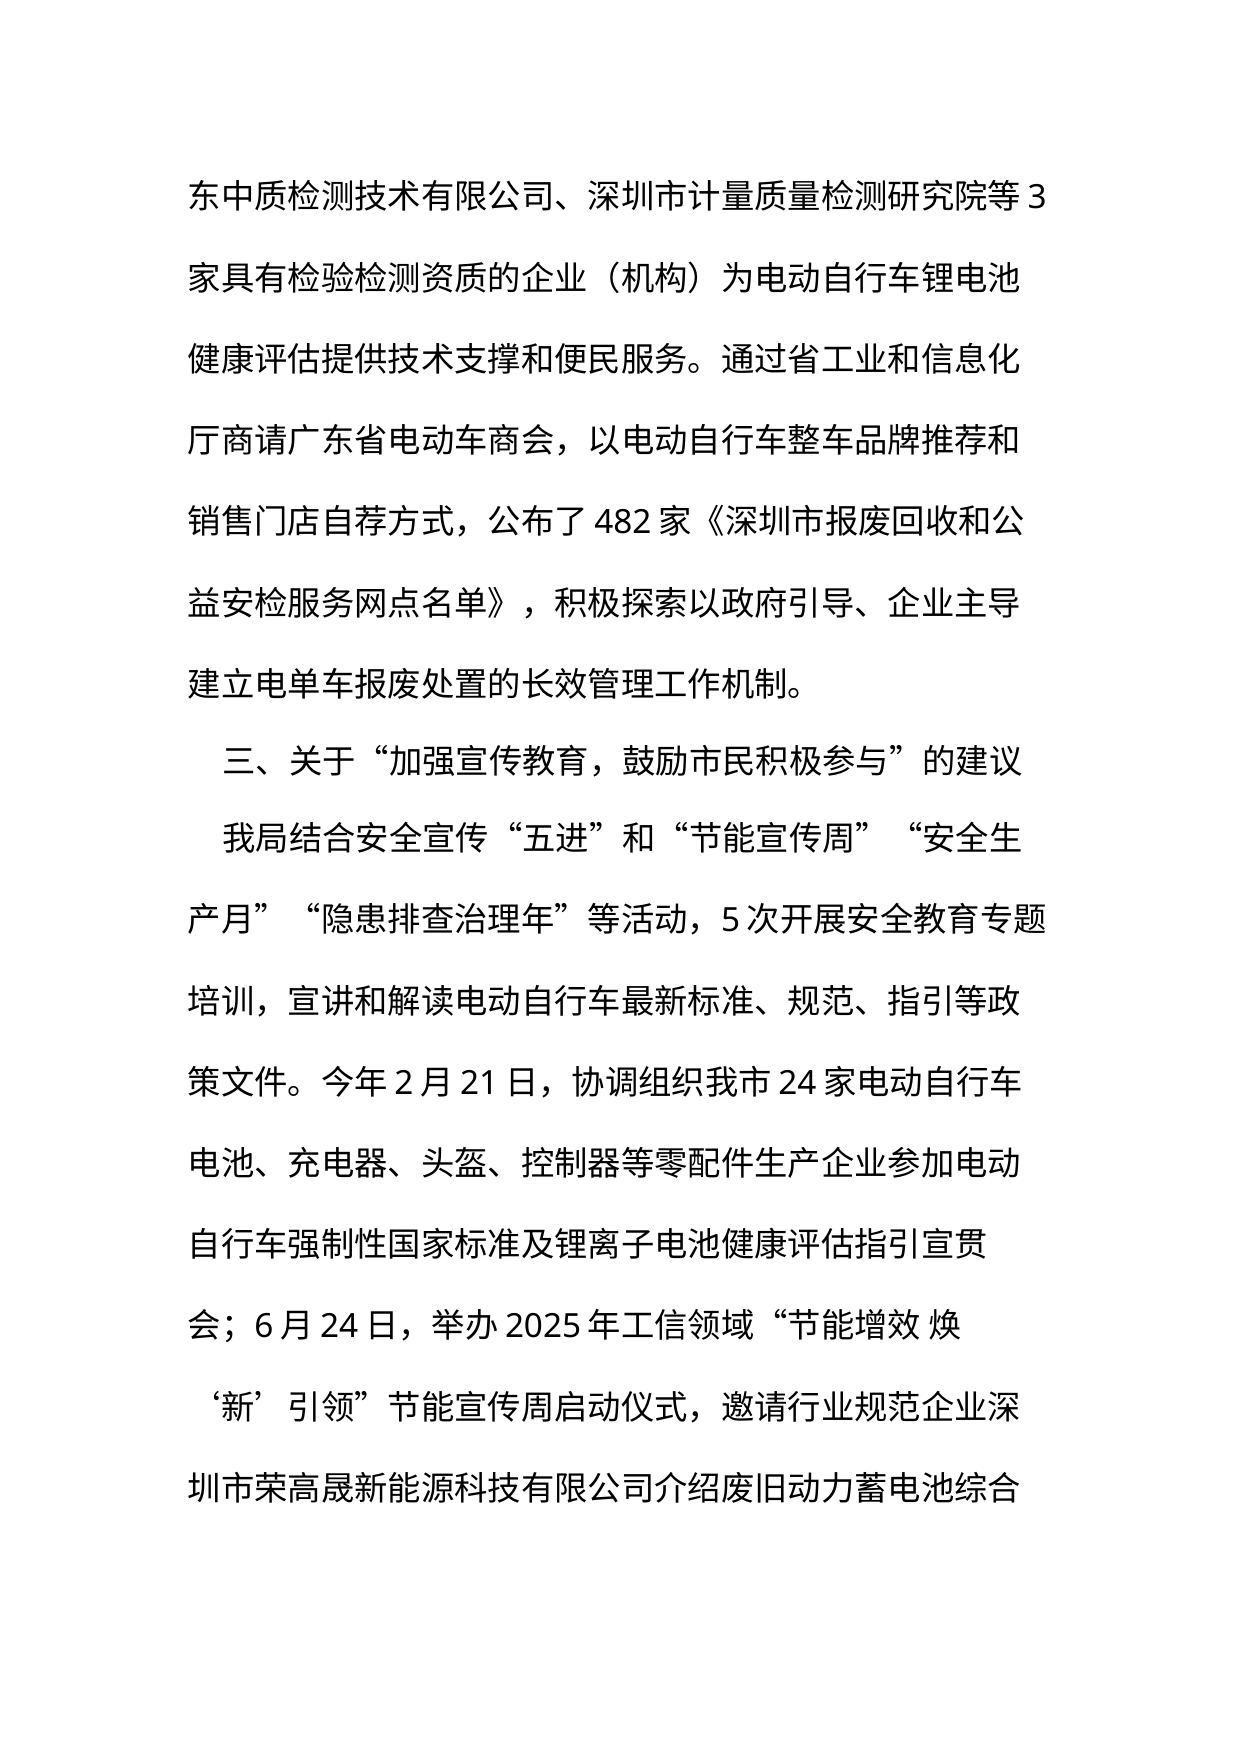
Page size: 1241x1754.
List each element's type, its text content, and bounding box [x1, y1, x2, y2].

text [187, 803, 1053, 1518]
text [187, 162, 1053, 714]
text 三、关于“加强宣传教育，鼓励市民积极参与”的建议 [187, 726, 1053, 791]
